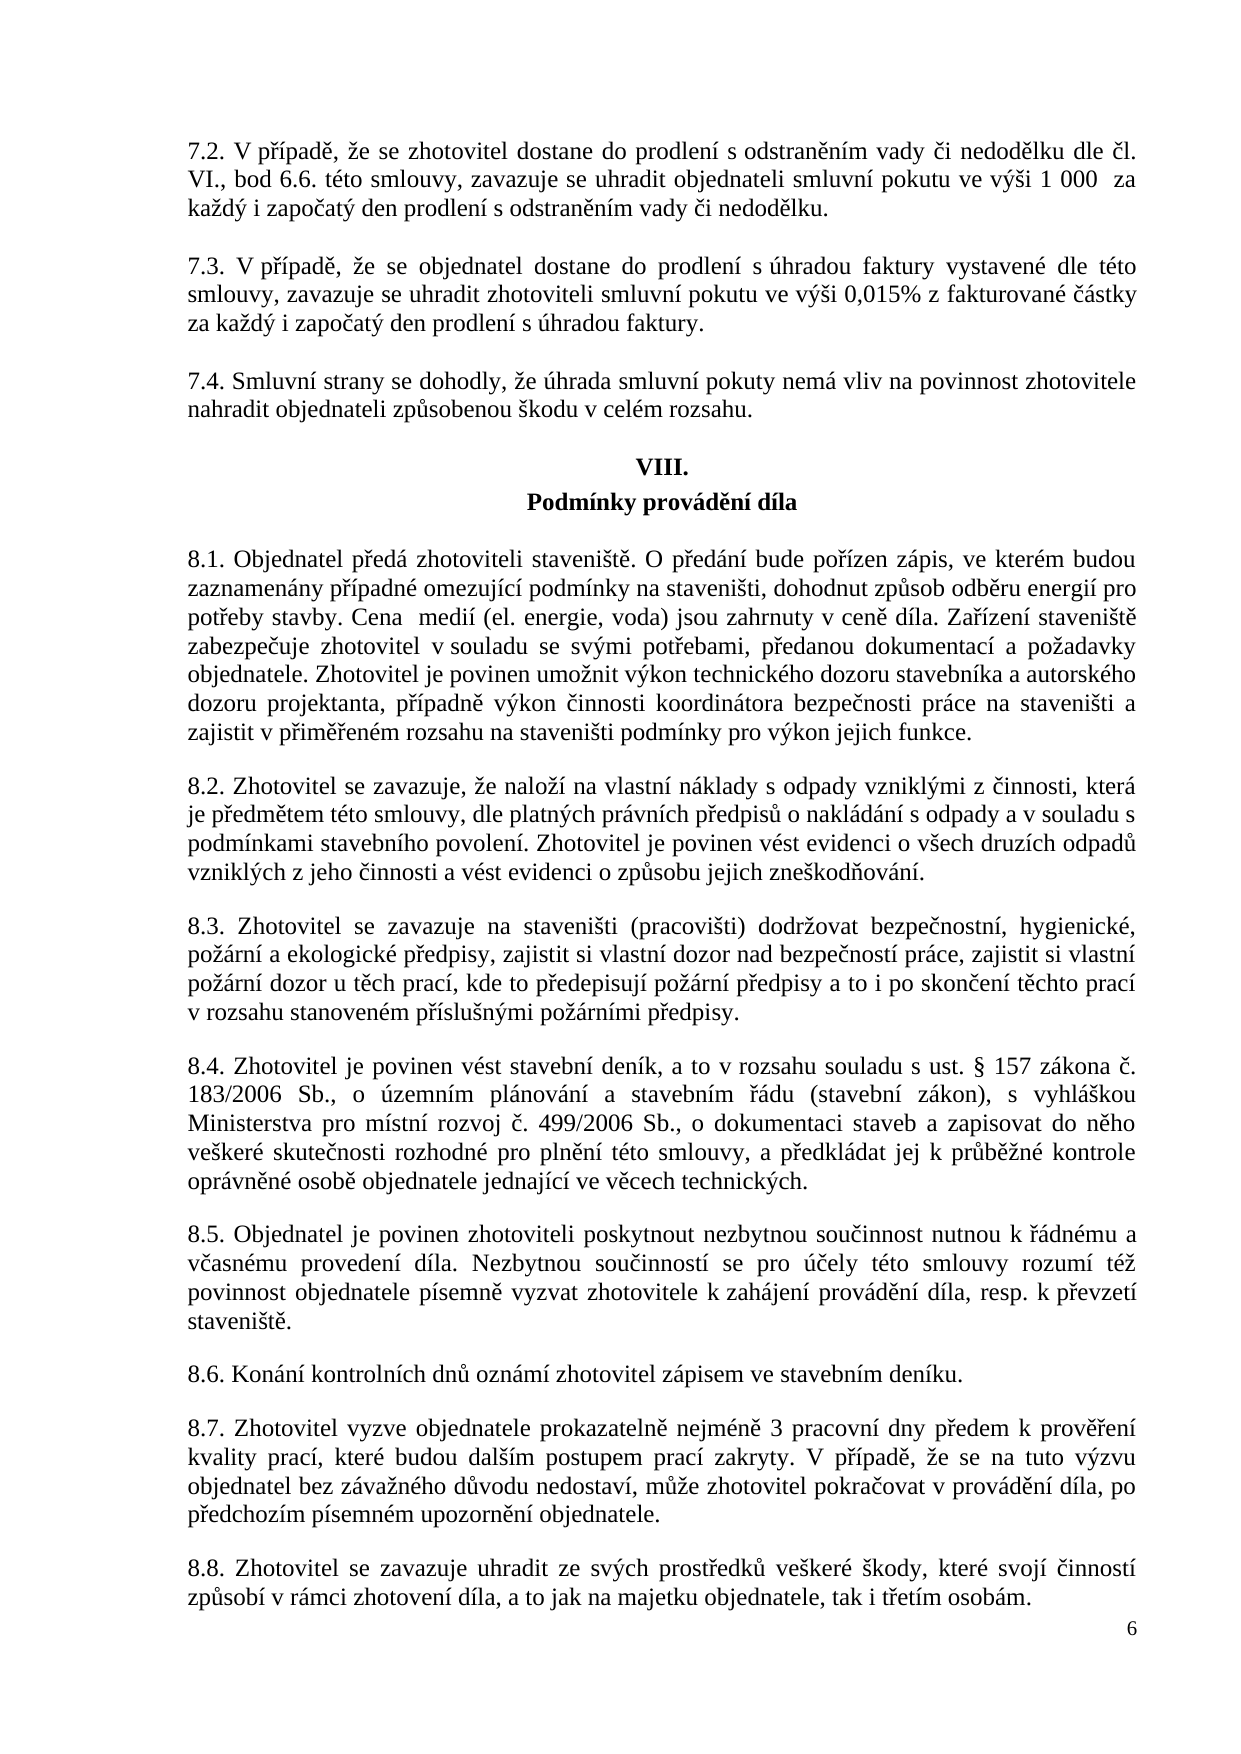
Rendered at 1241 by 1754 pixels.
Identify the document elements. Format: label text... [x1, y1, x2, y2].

text 8.4. Zhotovitel je povinen vést stavební deník, a to v rozsahu souladu s ust. § 157 zákona č. 183/2006 Sb., o územním plánování a stavebním řádu (stavební zákon), s vyhláškou Ministerstva pro místní rozvoj č. 499/2006 Sb., o dokumentaci staveb a zapisovat do něho veškeré skutečnosti rozhodné pro plnění této smlouvy, a předkládat jej k průběžné kontrole oprávněné osobě objednatele jednající ve věcech technických. [187, 1051, 1137, 1194]
text VIII. [187, 452, 1137, 481]
text 7.4. Smluvní strany se dohodly, že úhrada smluvní pokuty nemá vliv na povinnost zhotovitele nahradit objednateli způsobenou škodu v celém rozsahu. [187, 366, 1137, 423]
text Podmínky provádění díla [187, 487, 1137, 516]
text 7.3. V případě, že se objednatel dostane do prodlení s úhradou faktury vystavené dle této smlouvy, zavazuje se uhradit zhotoviteli smluvní pokutu ve výši 0,015% z fakturované částky za každý i započatý den prodlení s úhradou faktury. [187, 251, 1137, 337]
text 8.8. Zhotovitel se zavazuje uhradit ze svých prostředků veškeré škody, které svojí činností způsobí v rámci zhotovení díla, a to jak na majetku objednatele, tak i třetím osobám. [187, 1553, 1137, 1611]
text 8.7. Zhotovitel vyzve objednatele prokazatelně nejméně 3 pracovní dny předem k prověření kvality prací, které budou dalším postupem prací zakryty. V případě, že se na tuto výzvu objednatel bez závažného důvodu nedostaví, může zhotovitel pokračovat v provádění díla, po předchozím písemném upozornění objednatele. [187, 1413, 1137, 1528]
text 8.6. Konání kontrolních dnů oznámí zhotovitel zápisem ve stavebním deníku. [187, 1359, 1137, 1388]
text 7.2. V případě, že se zhotovitel dostane do prodlení s odstraněním vady či nedodělku dle čl. VI., bod 6.6. této smlouvy, zavazuje se uhradit objednateli smluvní pokutu ve výši 1 000 za každý i započatý den prodlení s odstraněním vady či nedodělku. [187, 136, 1137, 222]
text 8.1. Objednatel předá zhotoviteli staveniště. O předání bude pořízen zápis, ve kterém budou zaznamenány případné omezující podmínky na staveništi, dohodnut způsob odběru energií pro potřeby stavby. Cena medií (el. energie, voda) jsou zahrnuty v ceně díla. Zařízení staveniště zabezpečuje zhotovitel v souladu se svými potřebami, předanou dokumentací a požadavky objednatele. Zhotovitel je povinen umožnit výkon technického dozoru stavebníka a autorského dozoru projektanta, případně výkon činnosti koordinátora bezpečnosti práce na staveništi a zajistit v přiměřeném rozsahu na staveništi podmínky pro výkon jejich funkce. [187, 544, 1137, 746]
text 8.3. Zhotovitel se zavazuje na staveništi (pracovišti) dodržovat bezpečnostní, hygienické, požární a ekologické předpisy, zajistit si vlastní dozor nad bezpečností práce, zajistit si vlastní požární dozor u těch prací, kde to předepisují požární předpisy a to i po skončení těchto prací v rozsahu stanoveném příslušnými požárními předpisy. [187, 911, 1137, 1026]
text 8.2. Zhotovitel se zavazuje, že naloží na vlastní náklady s odpady vzniklými z činnosti, která je předmětem této smlouvy, dle platných právních předpisů o nakládání s odpady a v souladu s podmínkami stavebního povolení. Zhotovitel je povinen vést evidenci o všech druzích odpadů vzniklých z jeho činnosti a vést evidenci o způsobu jejich zneškodňování. [187, 771, 1137, 886]
text 8.5. Objednatel je povinen zhotoviteli poskytnout nezbytnou součinnost nutnou k řádnému a včasnému provedení díla. Nezbytnou součinností se pro účely této smlouvy rozumí též povinnost objednatele písemně vyzvat zhotovitele k zahájení provádění díla, resp. k převzetí staveniště. [187, 1219, 1137, 1334]
